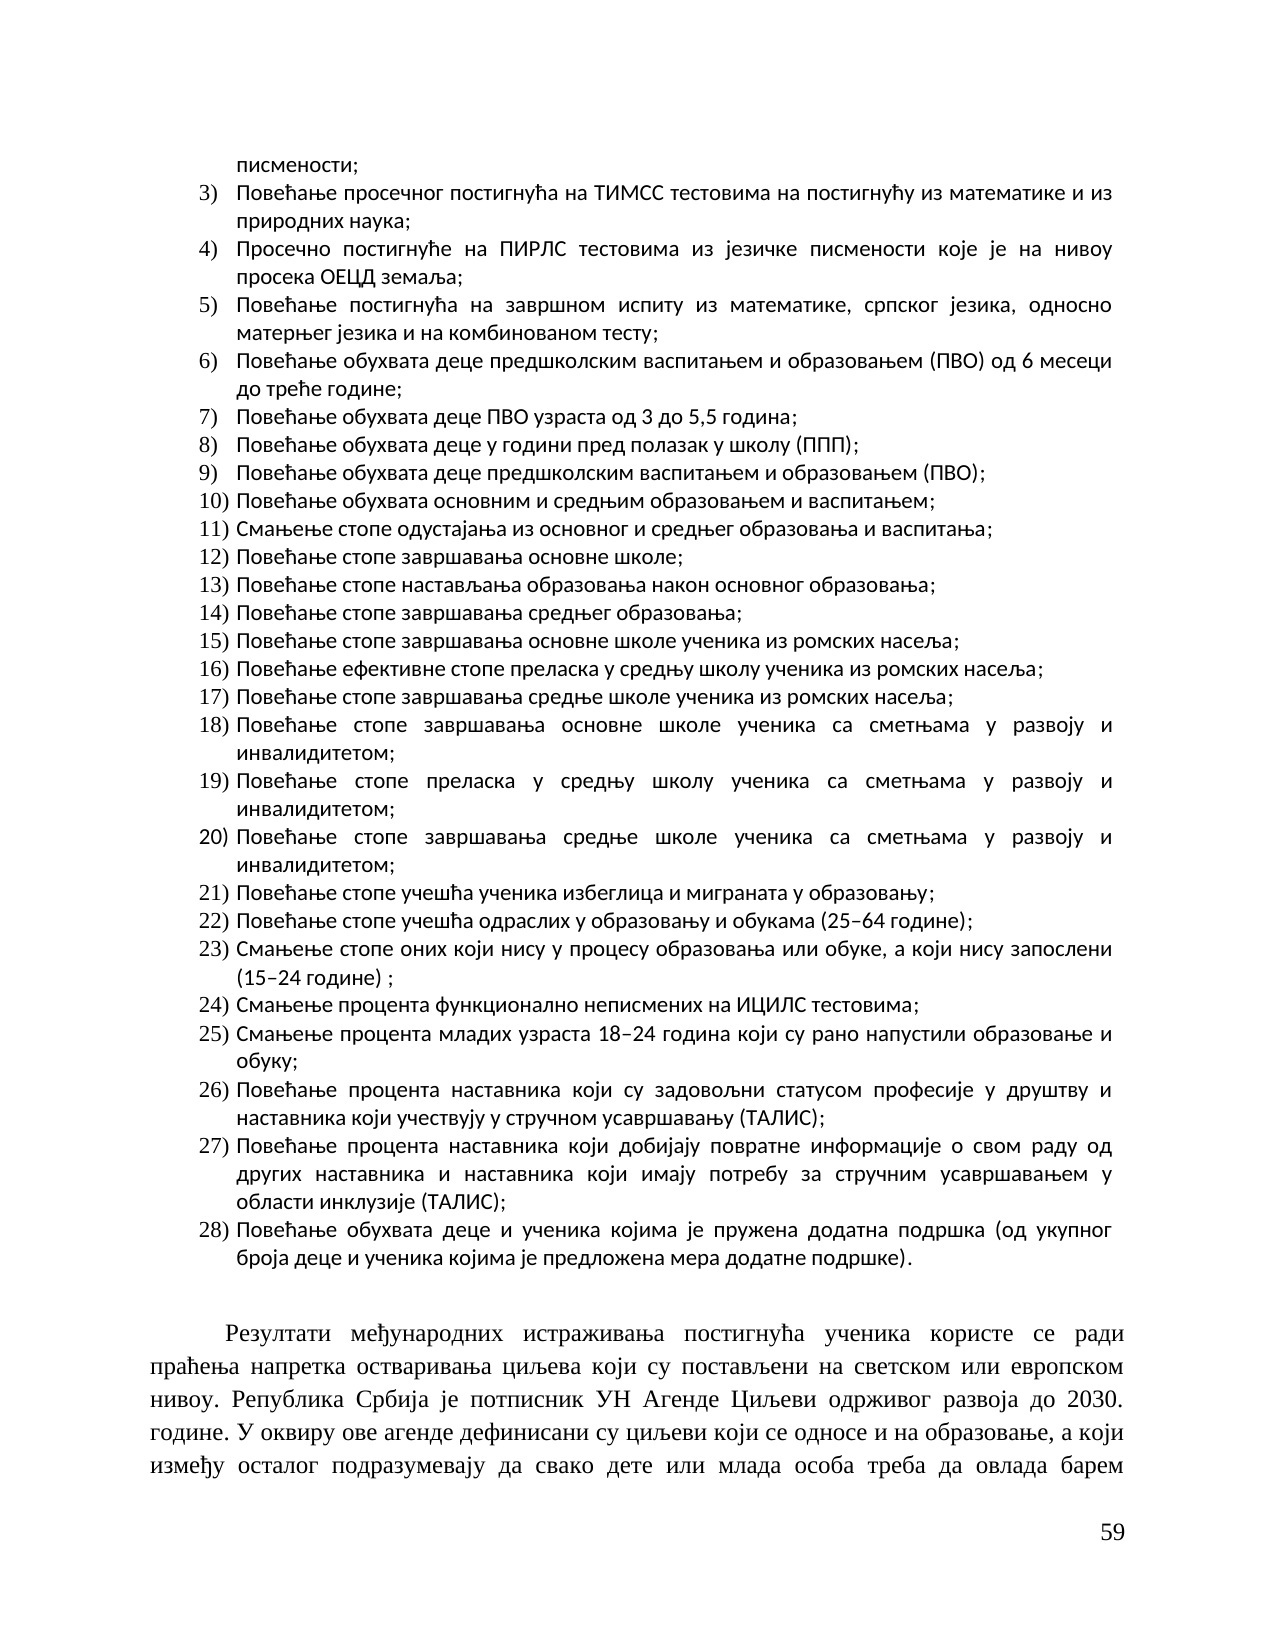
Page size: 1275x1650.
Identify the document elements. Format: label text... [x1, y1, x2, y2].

table_cell Повећање стопе преласка у средњу школу ученика са сметњама у развоју и инвалидитетом; [150, 766, 1125, 822]
table_cell Смањење процента функционално неписмених на ИЦИЛС тестовима; [150, 991, 1125, 1019]
table_cell Просечно постигнуће на ПИРЛС тестовима из језичке писмености које је на нивоу просека ОЕЦД земаља; [150, 234, 1125, 290]
table_cell Повећање обухвата деце ПВО узраста од 3 до 5,5 година; [150, 402, 1125, 430]
table_cell Повећање обухвата деце предшколским васпитањем и образовањем (ПВО) од 6 месеци до треће године; [150, 346, 1125, 402]
table_cell Повећање обухвата деце и ученика којима је пружена додатна подршка (од укупног броја деце и ученика којима је предложена мера додатне подршке). [150, 1215, 1125, 1271]
table_cell Повећање стопе завршавања основне школе; [150, 542, 1125, 570]
table_cell Повећање стопе учешћа одраслих у образовању и обукама (25–64 године); [150, 907, 1125, 934]
table_cell Повећање стопе завршавања основне школе ученика из ромских насеља; [150, 626, 1125, 654]
table_cell Смањење процента младих узраста 18–24 година који су рано напустили образовање и обуку; [150, 1019, 1125, 1075]
table_cell Повећање обухвата деце у години пред полазак у школу (ППП); [150, 430, 1125, 458]
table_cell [150, 150, 1125, 178]
table_cell Повећање процента наставника који су задовољни статусом професије у друштву и наставника који учествују у стручном усавршавању (ТАЛИС); [150, 1075, 1125, 1131]
table_cell Повећање постигнућа на завршном испиту из математике, српског језика, односно матерњег језика и на комбинованом тесту; [150, 290, 1125, 346]
table_cell Повећање стопе завршавања средњег образовања; [150, 598, 1125, 626]
table_cell Смањење стопе оних који нису у процесу образовања или обуке, а који нису запослени (15–24 године) ; [150, 935, 1125, 991]
table_cell Повећање стопе завршавања средње школе ученика из ромских насеља; [150, 683, 1125, 710]
table_cell Повећање обухвата основним и средњим образовањем и васпитањем; [150, 486, 1125, 514]
table_cell Повећање стопе настављања образовања након основног образовања; [150, 570, 1125, 598]
table_cell Повећање просечног постигнућа на ТИМСС тестовима на постигнућу из математике и из природних наука; [150, 178, 1125, 234]
table_cell Повећање стопе завршавања основне школе ученика са сметњама у развоју и инвалидитетом; [150, 710, 1125, 766]
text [150, 1318, 1125, 1478]
table_cell Повећање обухвата деце предшколским васпитањем и образовањем (ПВО); [150, 458, 1125, 486]
table_cell Повећање стопе учешћа ученика избеглица и миграната у образовању; [150, 879, 1125, 907]
table_cell Повећање процента наставника који добијају повратне информације о свом раду од других наставника и наставника који имају потребу за стручним усавршавањем у области инклузије (ТАЛИС); [150, 1131, 1125, 1215]
table_cell Повећање ефективне стопе преласка у средњу школу ученика из ромских насеља; [150, 654, 1125, 682]
table_cell Повећање стопе завршавања средње школе ученика са сметњама у развоју и инвалидитетом; [150, 823, 1125, 878]
table_cell Смањење стопе одустајања из основног и средњег образовања и васпитања; [150, 514, 1125, 542]
